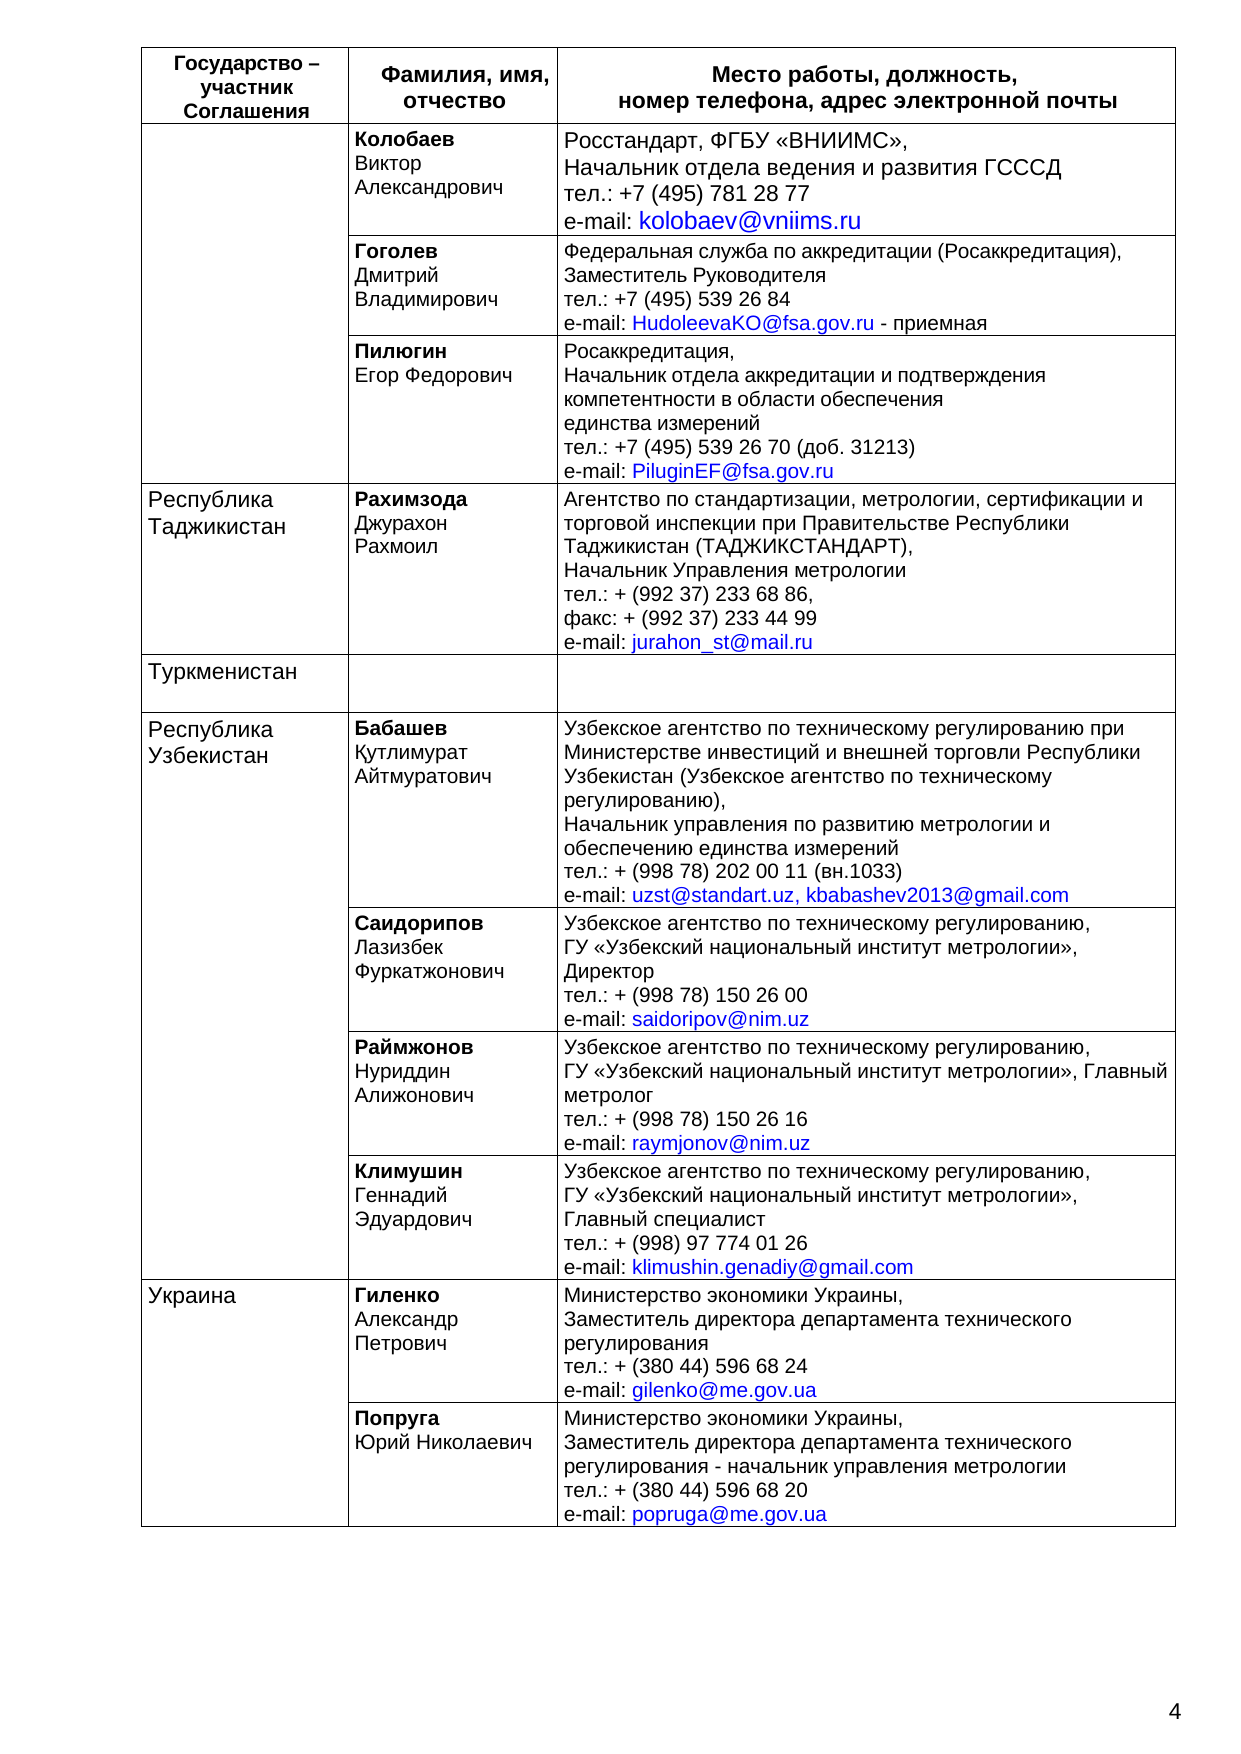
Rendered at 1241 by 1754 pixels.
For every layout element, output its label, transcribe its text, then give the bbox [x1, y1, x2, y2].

table_cell Гоголев Дмитрий Владимирович [349, 236, 557, 335]
table_header Государство – участник Соглашения [142, 48, 348, 123]
table_cell Росстандарт, ФГБУ «ВНИИМС», Начальник отдела ведения и развития ГСССД тел.: +7 (495) 781 28 77 e-mail: kolobaev@vniims.ru [558, 124, 1175, 235]
table_cell Бабашев Қутлимурат Айтмуратович [349, 713, 557, 907]
table_cell Узбекское агентство по техническому регулированию, ГУ «Узбекский национальный институт метрологии», Главный специалист тел.: + (998) 97 774 01 26 e-mail: klimushin.genadiy@gmail.com [558, 1156, 1175, 1278]
table_cell Узбекское агентство по техническому регулированию, ГУ «Узбекский национальный институт метрологии», Директор тел.: + (998 78) 150 26 00 e-mail: saidoripov@nim.uz [558, 908, 1175, 1031]
table_cell Климушин Геннадий Эдуардович [349, 1156, 557, 1278]
table_cell Узбекское агентство по техническому регулированию при Министерстве инвестиций и внешней торговли Республики Узбекистан (Узбекское агентство по техническому регулированию), Начальник управления по развитию метрологии и обеспечению единства измерений тел.: + (998 78) 202 00 11 (вн.1033) е-mail: uzst@standart.uz, kbabashev2013@gmail.com [558, 713, 1175, 907]
table_cell Федеральная служба по аккредитации (Росаккредитация), Заместитель Руководителя тел.: +7 (495) 539 26 84 e-mail: HudoleevaKO@fsa.gov.ru - приемная [558, 236, 1175, 335]
table_cell Министерство экономики Украины, Заместитель директора департамента технического регулирования - начальник управления метрологии тел.: + (380 44) 596 68 20 e-mail: popruga@me.gov.ua [558, 1403, 1175, 1526]
table_cell Попруга Юрий Николаевич [349, 1403, 557, 1526]
table_header Место работы, должность, номер телефона, адрес электронной почты [558, 48, 1175, 123]
table_cell Росаккредитация, Начальник отдела аккредитации и подтверждения компетентности в области обеспечения единства измерений тел.: +7 (495) 539 26 70 (доб. 31213) e-mail: PiluginEF@fsa.gov.ru [558, 336, 1175, 482]
table_cell Республика Таджикистан [142, 484, 348, 654]
table_cell [349, 655, 557, 712]
table_cell Колобаев Виктор Александрович [349, 124, 557, 235]
table_cell Гиленко Александр Петрович [349, 1280, 557, 1402]
table_cell [558, 655, 1175, 712]
table_cell Саидорипов Лазизбек Фуркатжонович [349, 908, 557, 1031]
table_cell Рахимзода Джурахон Рахмоил [349, 484, 557, 654]
table_cell Раймжонов Нуриддин Алижонович [349, 1032, 557, 1155]
table_cell Туркменистан [142, 655, 348, 712]
table_cell Украина [142, 1280, 348, 1526]
table_cell Агентство по стандартизации, метрологии, сертификации и торговой инспекции при Правительстве Республики Таджикистан (ТАДЖИКСТАНДАРТ), Начальник Управления метрологии тел.: + (992 37) 233 68 86, факс: + (992 37) 233 44 99 е-mail: jurahon_st@mail.ru [558, 484, 1175, 654]
table_cell Пилюгин Егор Федорович [349, 336, 557, 482]
table_cell Республика Узбекистан [142, 713, 348, 1278]
table_header Фамилия, имя, отчество [349, 48, 557, 123]
table_cell Министерство экономики Украины, Заместитель директора департамента технического регулирования тел.: + (380 44) 596 68 24 e-mail: gilenko@me.gov.ua [558, 1280, 1175, 1402]
table_cell Узбекское агентство по техническому регулированию, ГУ «Узбекский национальный институт метрологии», Главный метролог тел.: + (998 78) 150 26 16 e-mail: raymjonov@nim.uz [558, 1032, 1175, 1155]
